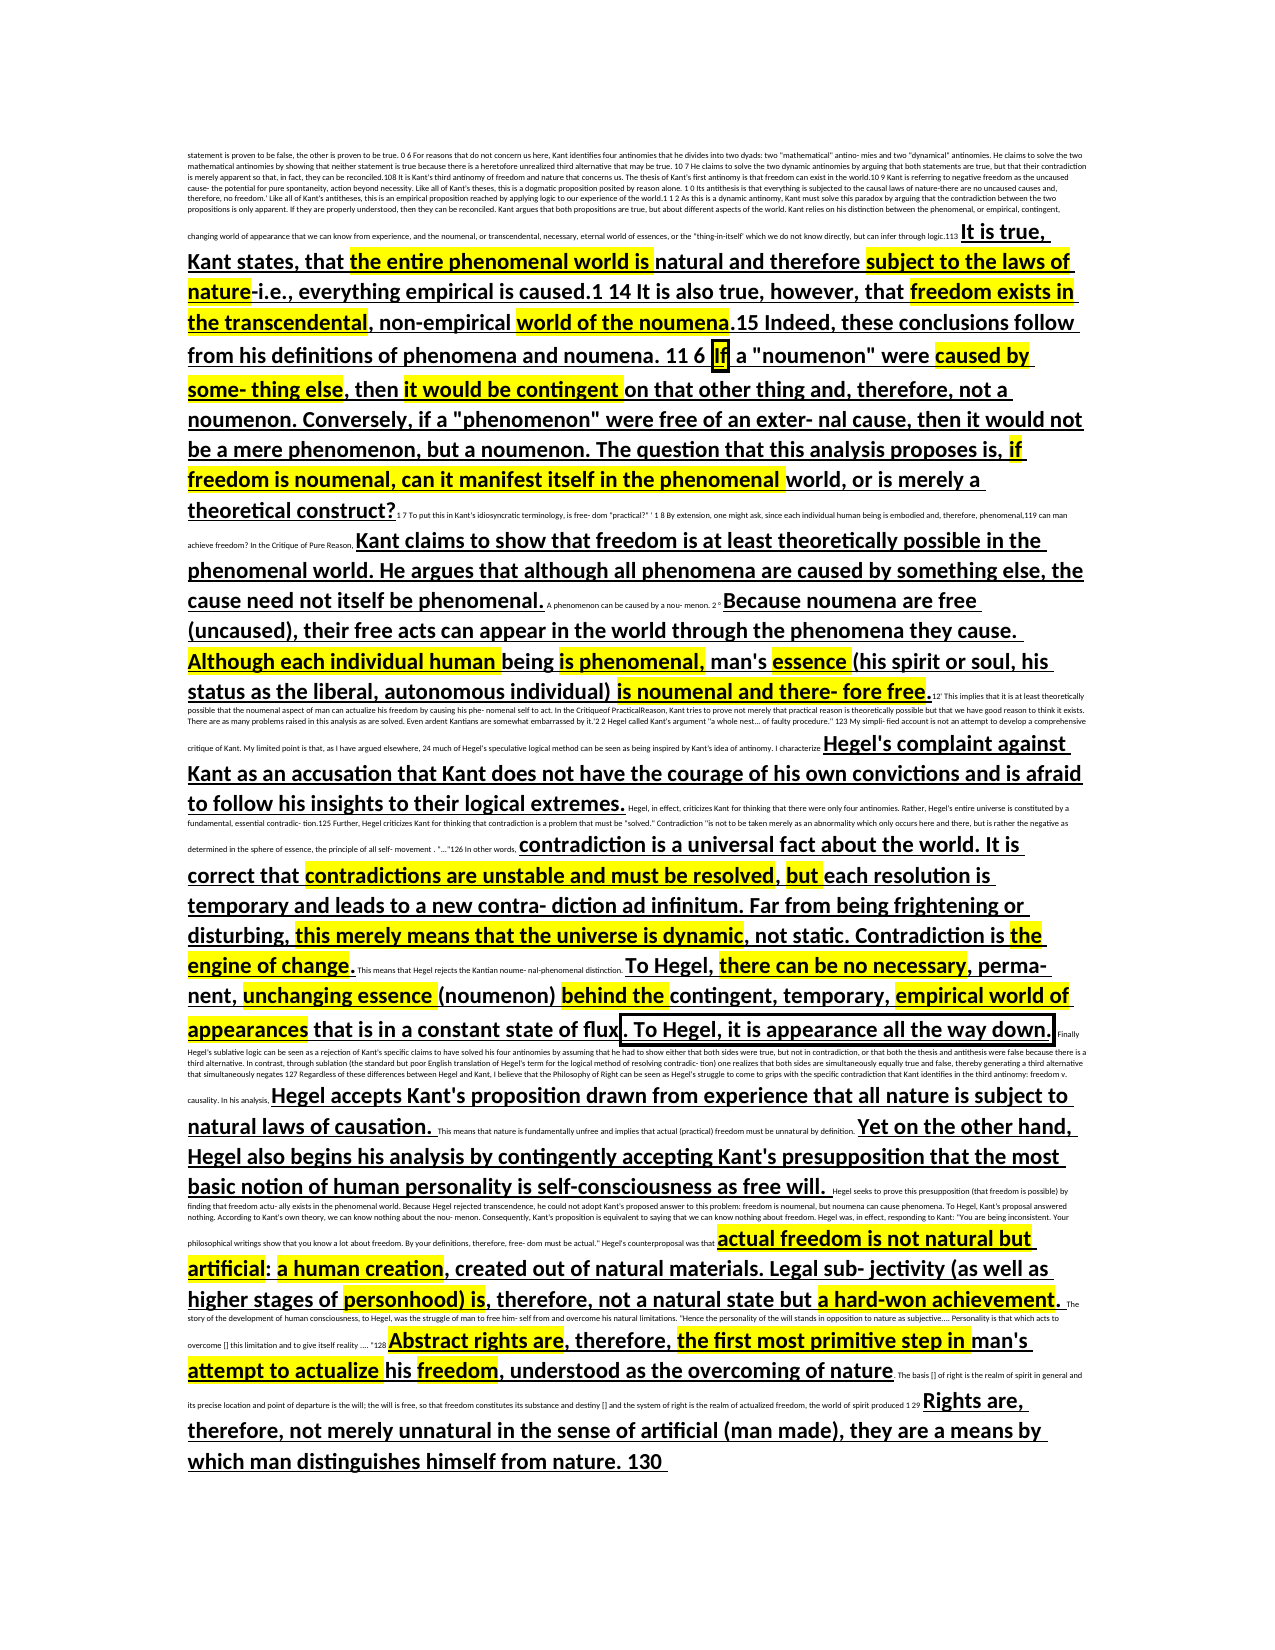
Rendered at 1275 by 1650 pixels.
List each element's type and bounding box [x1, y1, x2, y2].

text [187, 150, 1087, 1475]
